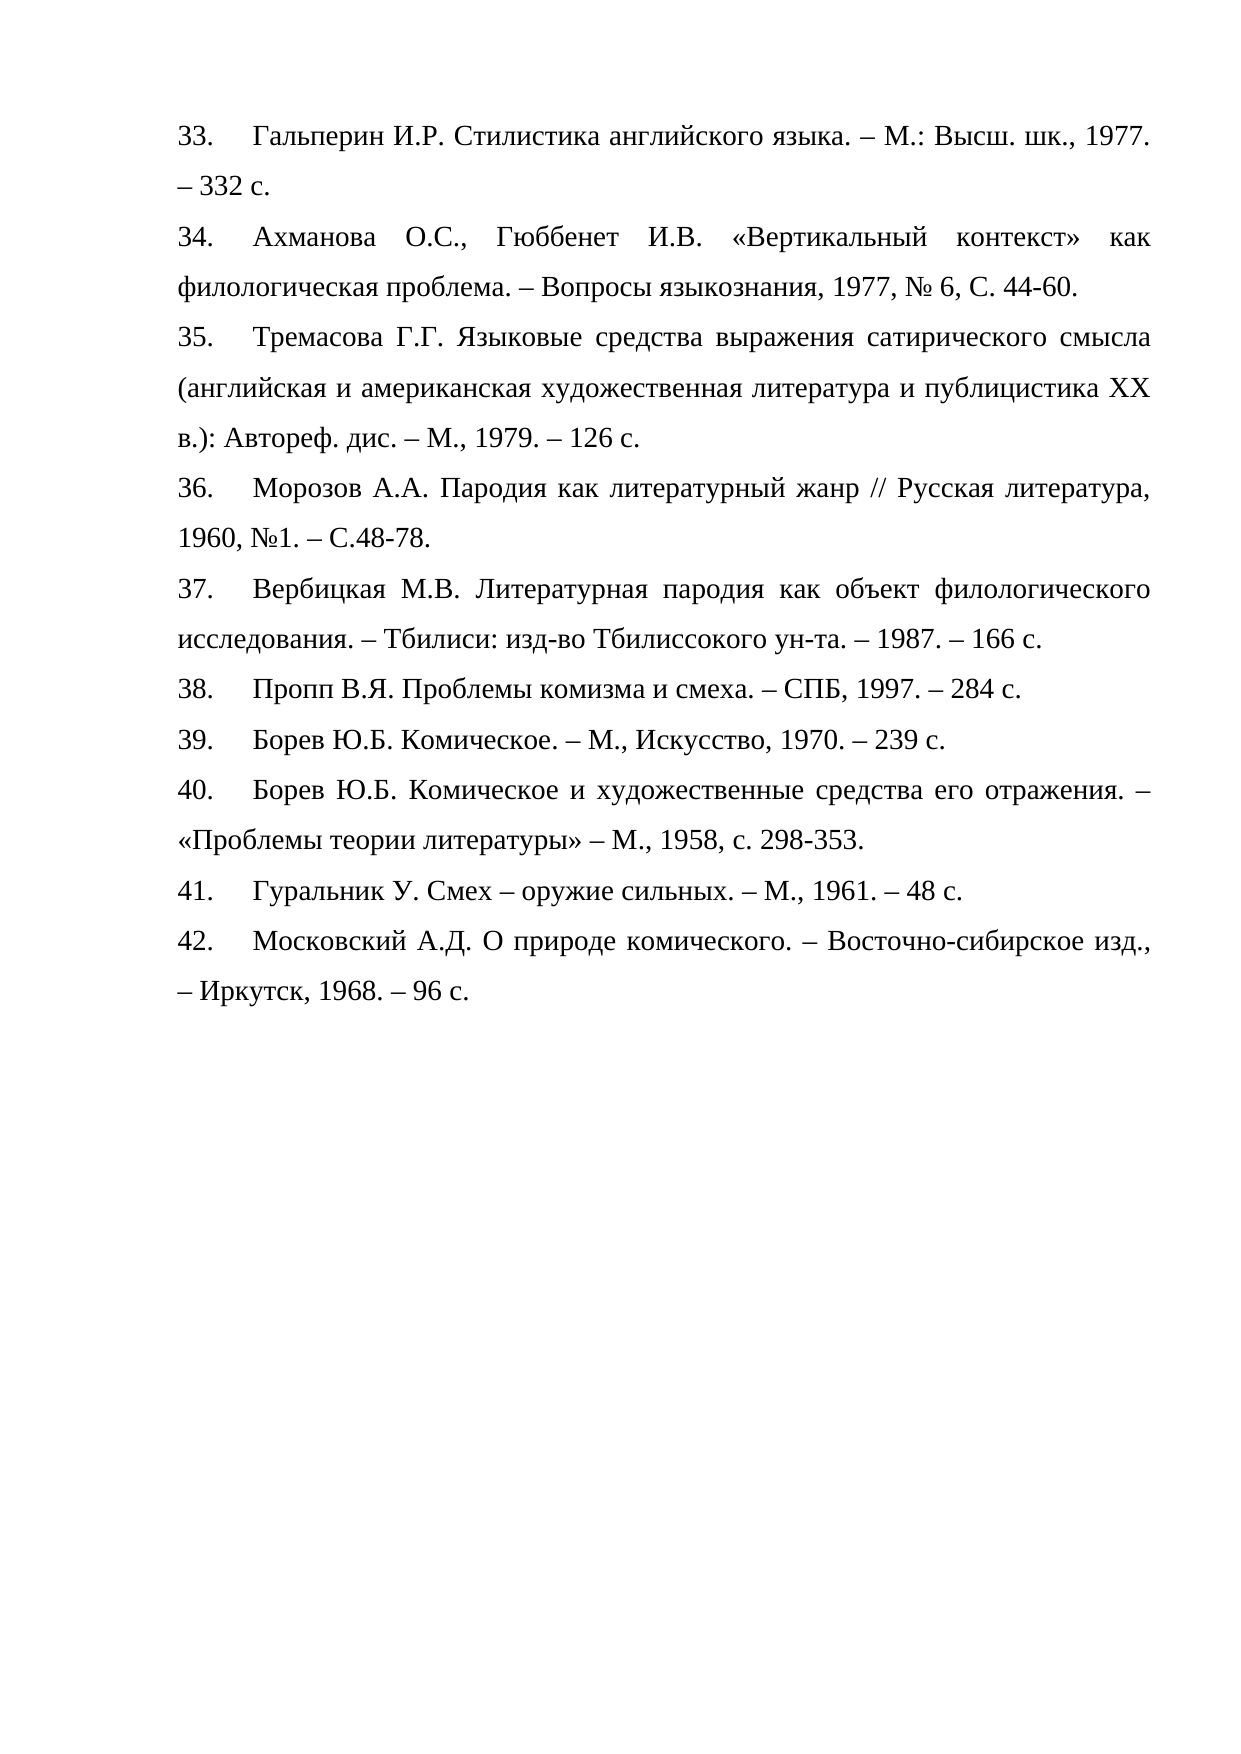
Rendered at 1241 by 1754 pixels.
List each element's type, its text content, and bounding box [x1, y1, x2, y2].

list Гуральник У. Смех – оружие сильных. – М., 1961. – 48 с. [177, 873, 1152, 906]
list Московский А.Д. О природе комического. – Восточно-сибирское изд., – Иркутск, 1968. – 96 с. [177, 923, 1152, 1007]
list Вербицкая М.В. Литературная пародия как объект филологического исследования. – Тбилиси: изд-во Тбилиссокого ун-та. – 1987. – 166 с. [177, 571, 1152, 655]
list Ахманова О.С., Гюббенет И.В. «Вертикальный контекст» как филологическая проблема. – Вопросы языкознания, 1977, № 6, С. 44-60. [177, 219, 1152, 303]
list Тремасова Г.Г. Языковые средства выражения сатирического смысла (английская и американская художественная литература и публицистика ХХ в.): Автореф. дис. – М., 1979. – 126 с. [177, 319, 1152, 453]
list Борев Ю.Б. Комическое. – М., Искусство, 1970. – 239 с. [177, 722, 1152, 755]
list Морозов А.А. Пародия как литературный жанр // Русская литература, 1960, №1. – С.48-78. [177, 470, 1152, 554]
list Пропп В.Я. Проблемы комизма и смеха. – СПБ, 1997. – 284 с. [177, 672, 1152, 705]
list Гальперин И.Р. Стилистика английского языка. – М.: Высш. шк., 1977. – 332 с. [177, 118, 1152, 202]
list Борев Ю.Б. Комическое и художественные средства его отражения. – «Проблемы теории литературы» – М., 1958, с. 298-353. [177, 772, 1152, 856]
